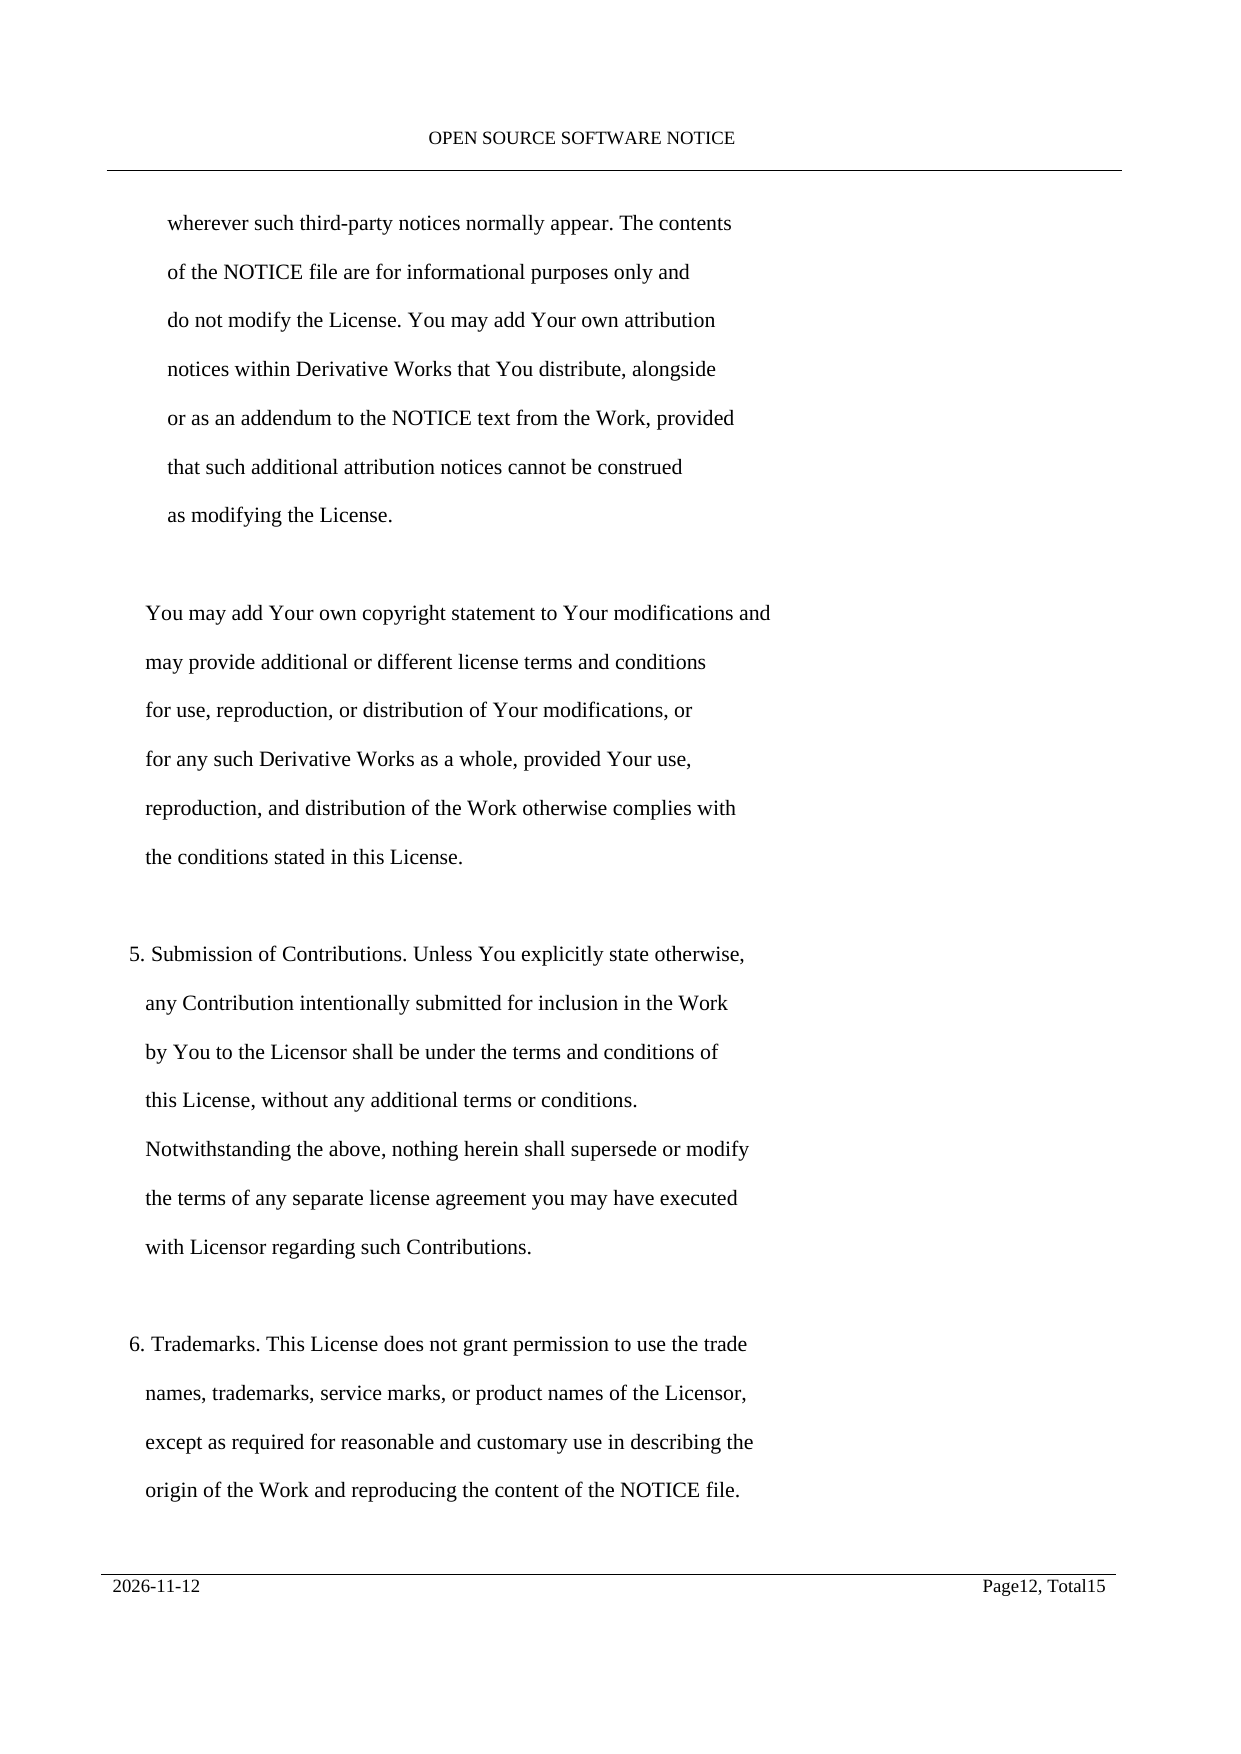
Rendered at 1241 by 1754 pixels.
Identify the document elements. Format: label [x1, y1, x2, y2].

text [112, 206, 1128, 1506]
